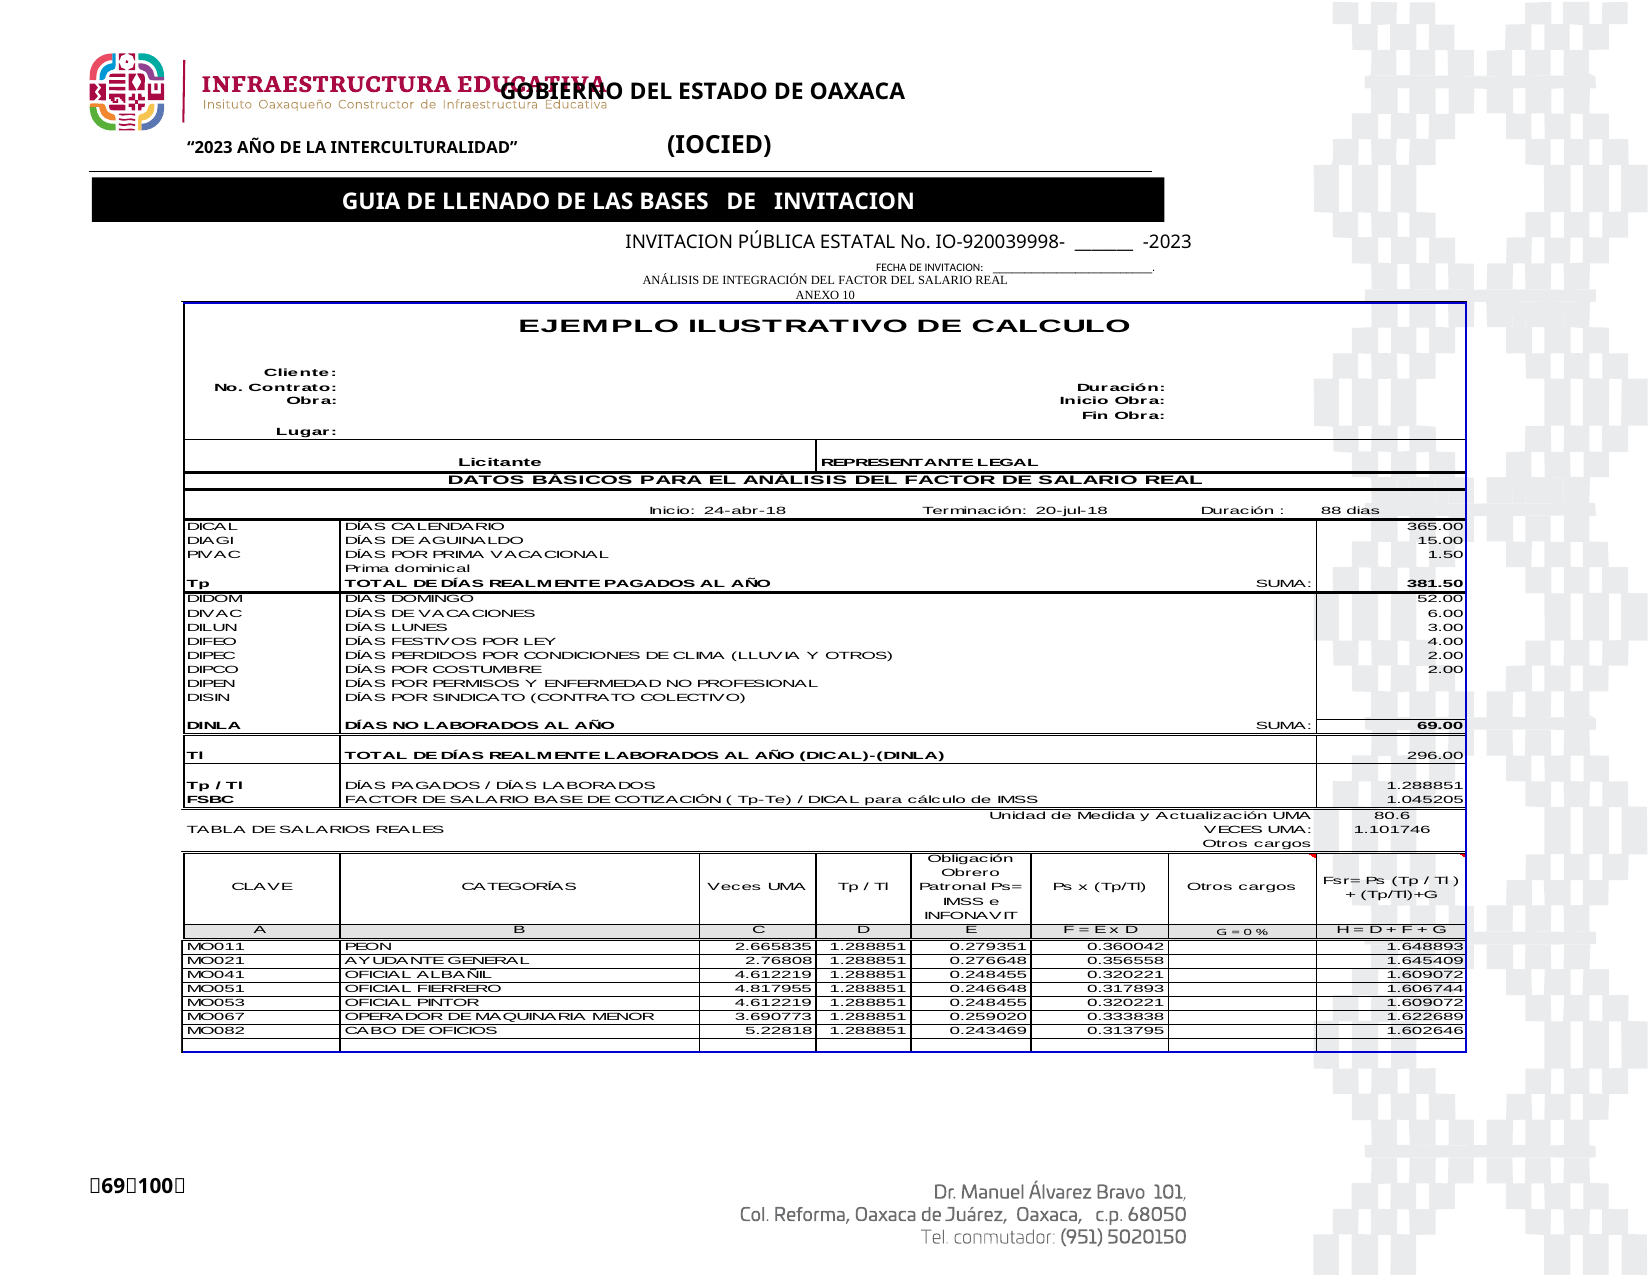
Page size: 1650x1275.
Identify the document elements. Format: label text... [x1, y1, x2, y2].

text ANÁLISIS DE INTEGRACIÓN DEL FACTOR DEL SALARIO REAL [89, 273, 1561, 287]
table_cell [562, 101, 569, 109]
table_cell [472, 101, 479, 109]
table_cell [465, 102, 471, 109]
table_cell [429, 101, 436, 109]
text ANEXO 10 [89, 287, 1561, 302]
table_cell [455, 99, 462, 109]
